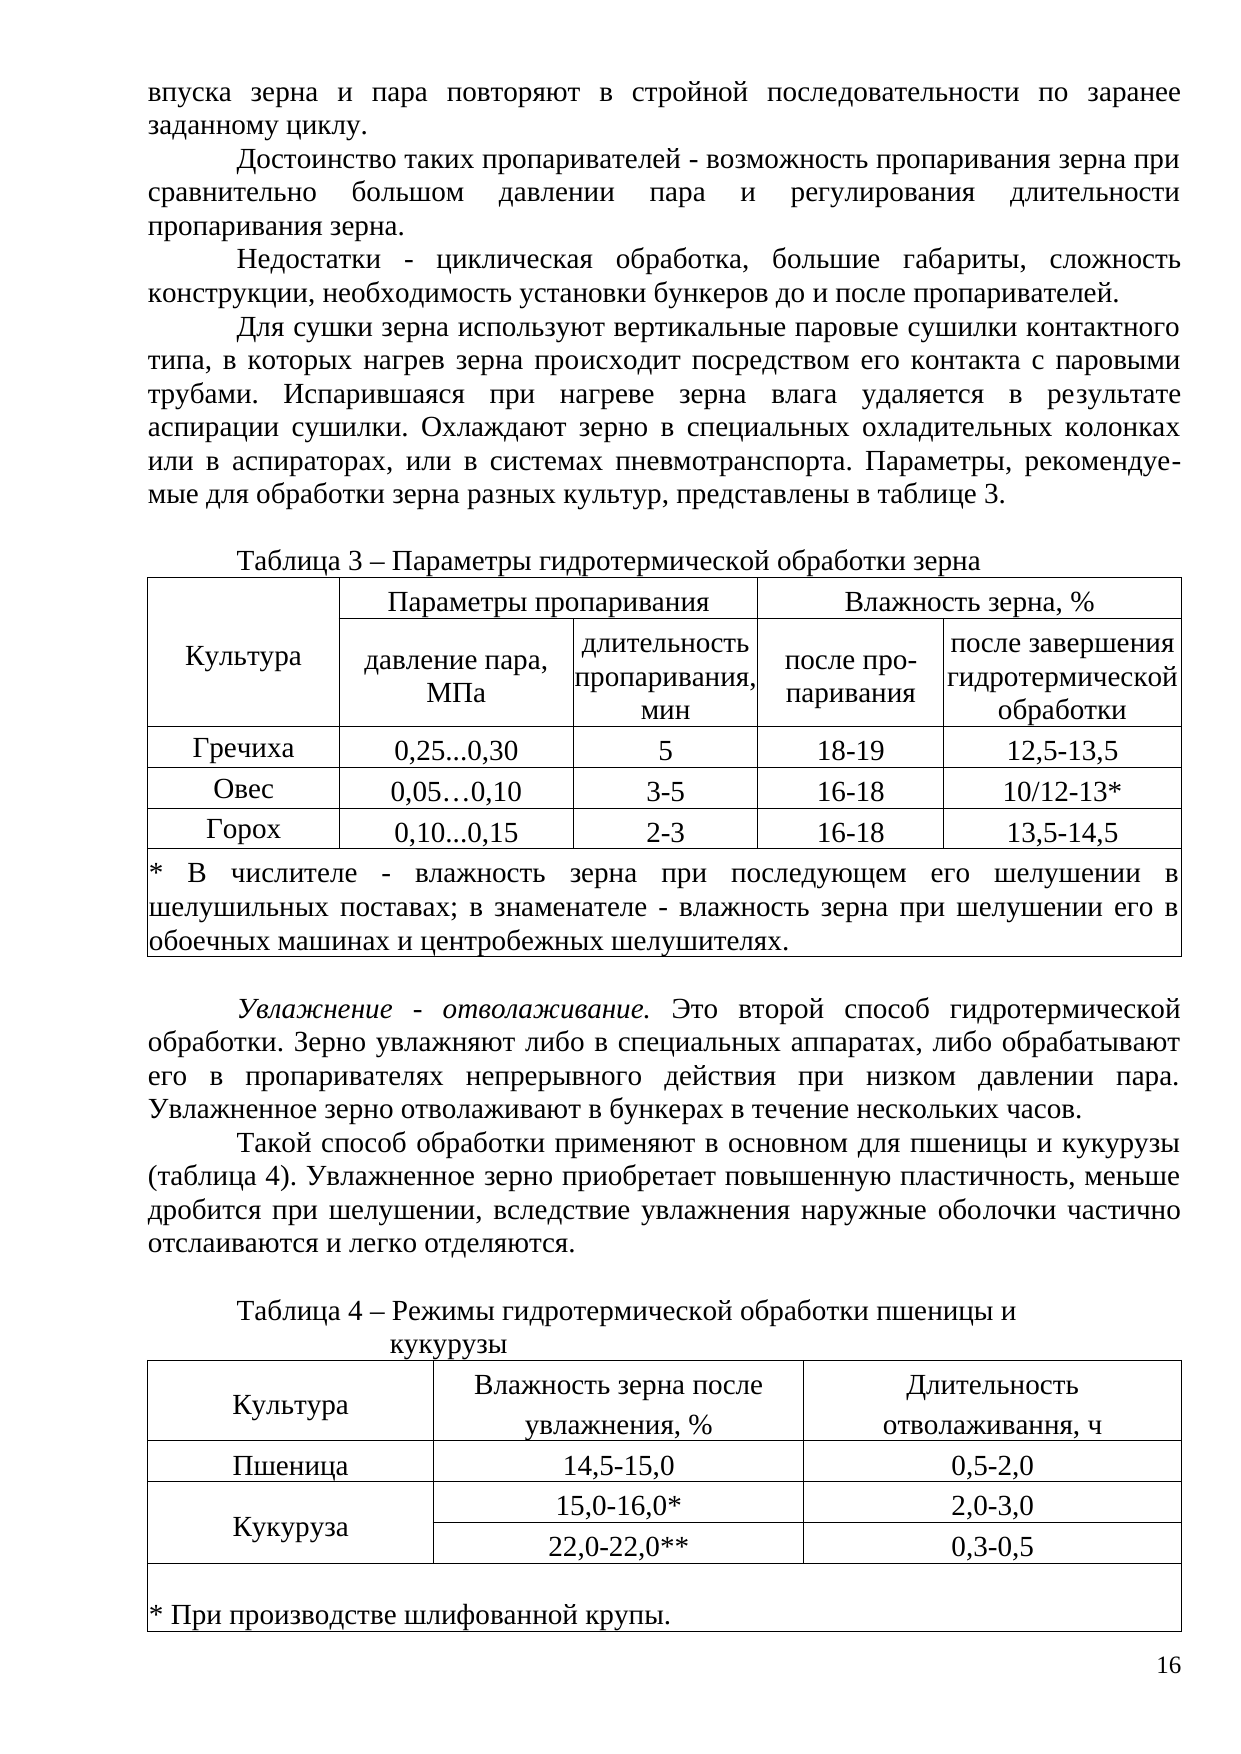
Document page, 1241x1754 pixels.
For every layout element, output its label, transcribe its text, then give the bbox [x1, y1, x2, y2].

table_cell 0,5-2,0 [804, 1441, 1181, 1481]
table_cell 0,25...0,30 [340, 727, 573, 767]
table_cell давление пара, МПа [340, 619, 573, 726]
text Такой способ обработки применяют в основном для пшеницы и кукурузы (таблица 4). Увлажненное зерно приобретает повышенную пластичность, меньше дробится при шелушении, вследствие увлажнения наружные оболочки частично отслаиваются и легко отделяются. [148, 1125, 1181, 1259]
table_cell 12,5-13,5 [944, 727, 1181, 767]
text Для сушки зерна используют вертикальные паровые сушилки контактного типа, в которых нагрев зерна происходит посредством его контакта с паровыми трубами. Испарившаяся при нагреве зерна влага удаляется в результате аспирации сушилки. Охлаждают зерно в специальных охладительных колонках или в аспираторах, или в системах пневмотранспорта. Параметры, рекомендуемые для обработки зерна разных культур, представлены в таблице 3. [148, 309, 1181, 510]
table_cell 2,0-3,0 [804, 1482, 1181, 1522]
text Увлажнение - отволаживание. Это второй способ гидротермической обработки. Зерно увлажняют либо в специальных аппаратах, либо обрабатывают его в пропаривателях непрерывного действия при низком давлении пара. Увлажненное зерно отволаживают в бункерах в течение нескольких часов. [148, 991, 1181, 1125]
table_cell 13,5-14,5 [944, 809, 1181, 848]
table_cell 10/12-13* [944, 768, 1181, 807]
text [148, 74, 1181, 141]
table_cell Пшеница [148, 1441, 433, 1481]
text кукурузы [148, 1326, 1181, 1360]
text Достоинство таких пропаривателей - возможность пропаривания зерна при сравнительно большом давлении пара и регулирования длительности пропаривания зерна. [148, 141, 1181, 242]
table_header Культура [148, 578, 339, 726]
table_cell Кукуруза [148, 1482, 433, 1563]
table_cell 18-19 [758, 727, 943, 767]
table_cell 16-18 [758, 809, 943, 848]
table_cell Гречиха [148, 727, 339, 767]
table_cell после пропаривания [758, 619, 943, 726]
table_cell Горох [148, 809, 339, 848]
text Недостатки - циклическая обработка, большие габариты, сложность конструкции, необходимость установки бункеров до и после пропаривателей. [148, 242, 1181, 309]
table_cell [148, 1564, 1181, 1631]
text Таблица 3 – Параметры гидротермической обработки зерна [148, 543, 1181, 577]
table_cell Овес [148, 768, 339, 807]
table_cell 0,10...0,15 [340, 809, 573, 848]
table_cell после завершения гидротермической обработки [944, 619, 1181, 726]
table_cell 0,3-0,5 [804, 1523, 1181, 1563]
table_cell 16-18 [758, 768, 943, 807]
table_cell 0,05…0,10 [340, 768, 573, 807]
table_cell * В числителе - влажность зерна при последующем его шелушении в шелушильных поставах; в знаменателе - влажность зерна при шелушении его в обоечных машинах и центробежных шелушителях. [148, 849, 1181, 956]
text Таблица 4 – Режимы гидротермической обработки пшеницы и [148, 1293, 1181, 1326]
table_header Влажность зерна, % [758, 578, 1181, 618]
table_header Культура [148, 1361, 433, 1440]
table_header Длительность отволаживання, ч [804, 1361, 1181, 1440]
